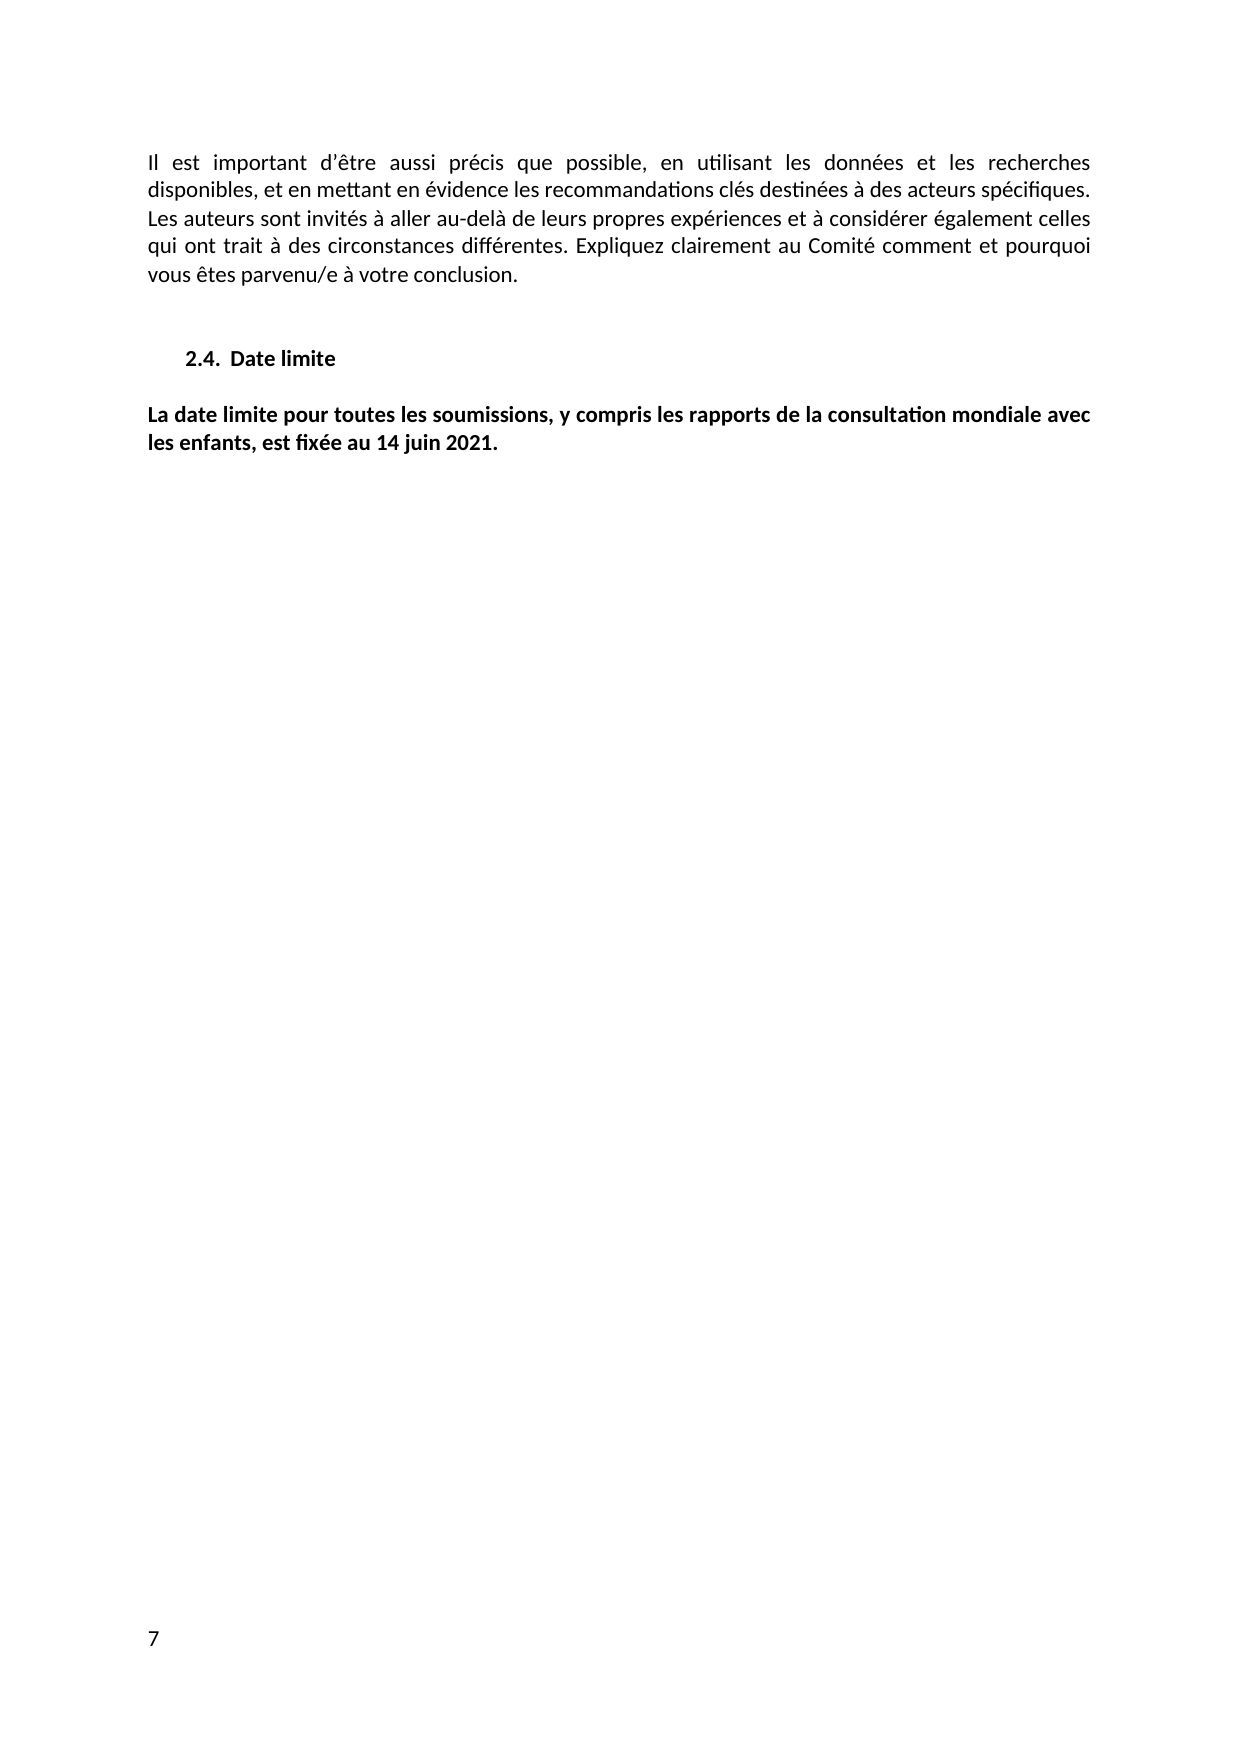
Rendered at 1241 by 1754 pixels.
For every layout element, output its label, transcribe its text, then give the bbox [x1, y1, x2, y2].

list Date limite [185, 344, 1093, 372]
text Il est important d’être aussi précis que possible, en utilisant les données et les recherches disponibles, et en mettant en évidence les recommandations clés destinées à des acteurs spécifiques. Les auteurs sont invités à aller au-delà de leurs propres expériences et à considérer également celles qui ont trait à des circonstances différentes. Expliquez clairement au Comité comment et pourquoi vous êtes parvenu/e à votre conclusion. [148, 148, 1093, 288]
text La date limite pour toutes les soumissions, y compris les rapports de la consultation mondiale avec les enfants, est fixée au 14 juin 2021. [148, 400, 1093, 456]
